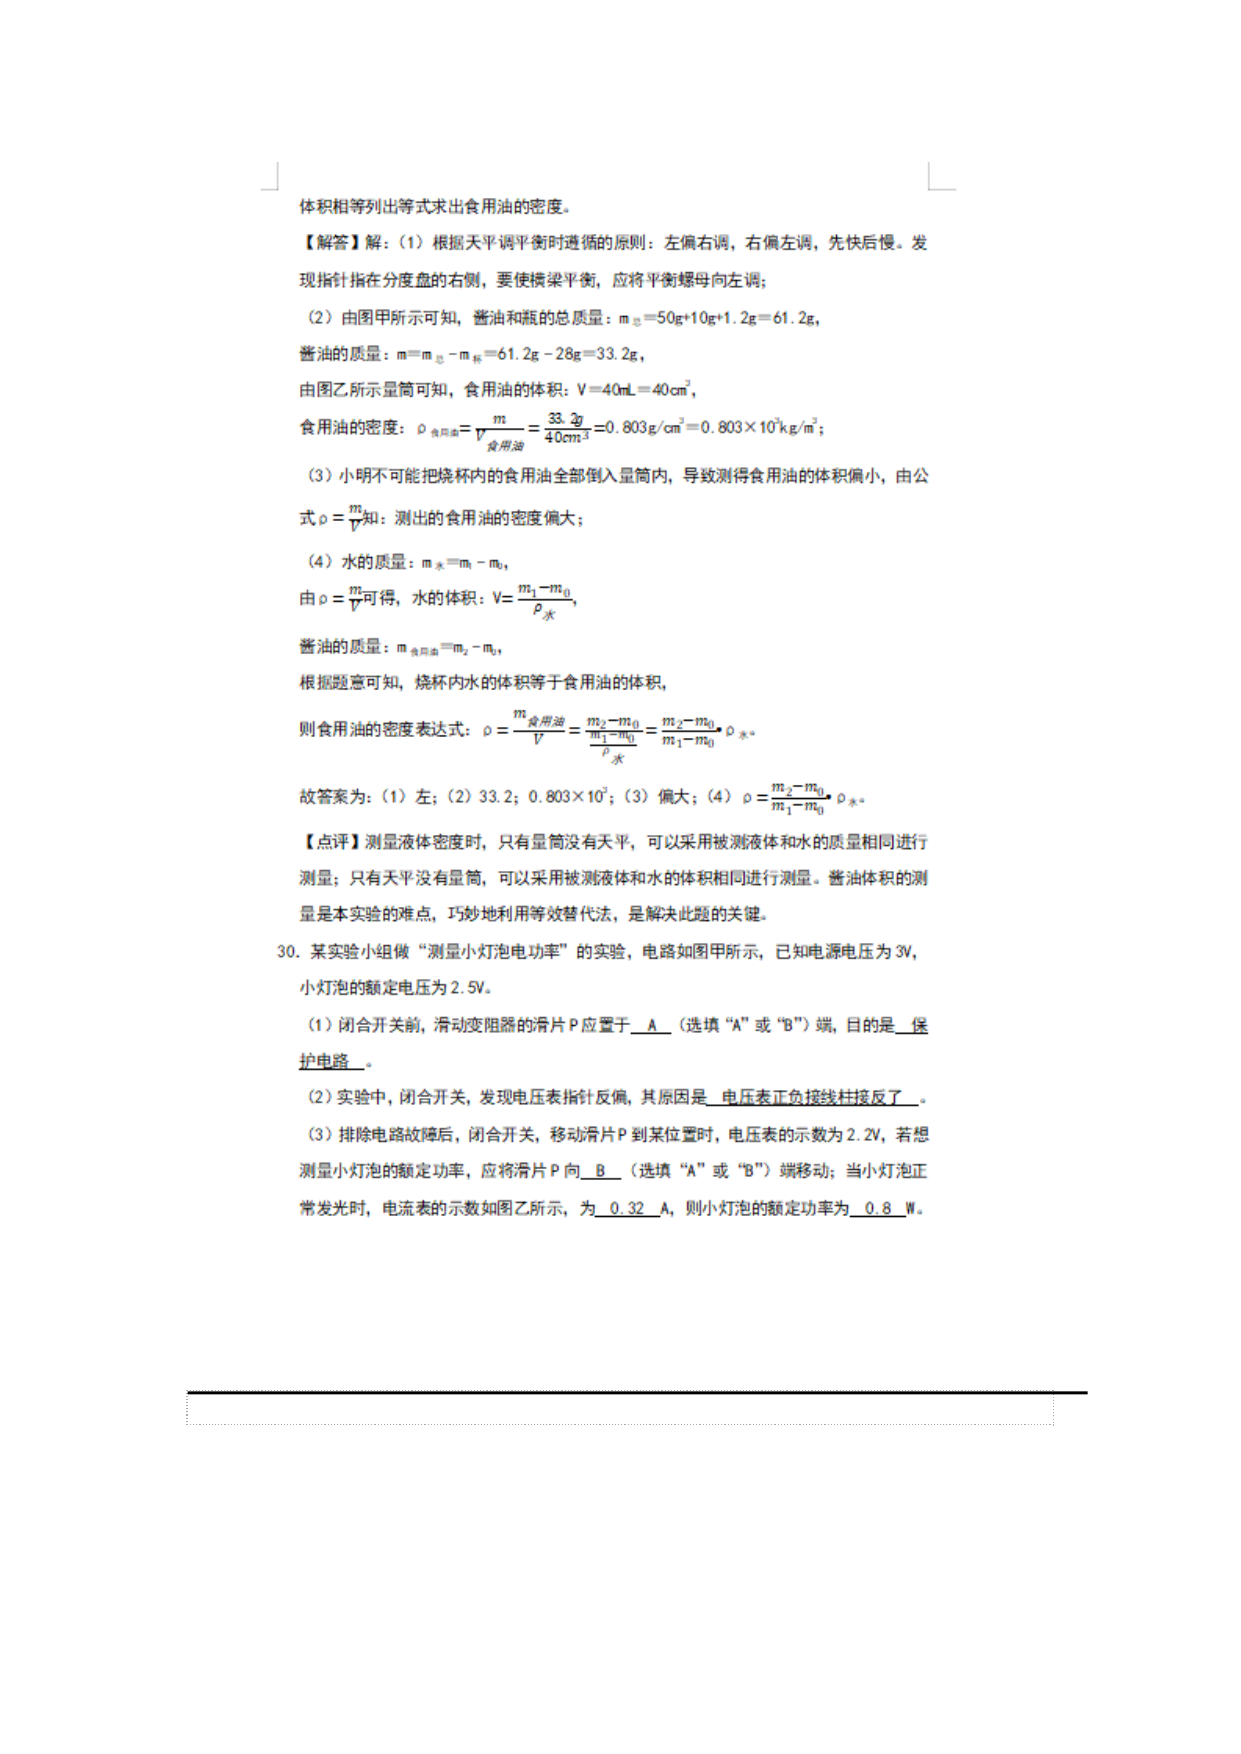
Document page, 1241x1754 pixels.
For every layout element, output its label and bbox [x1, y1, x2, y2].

picture [260, 162, 980, 1241]
